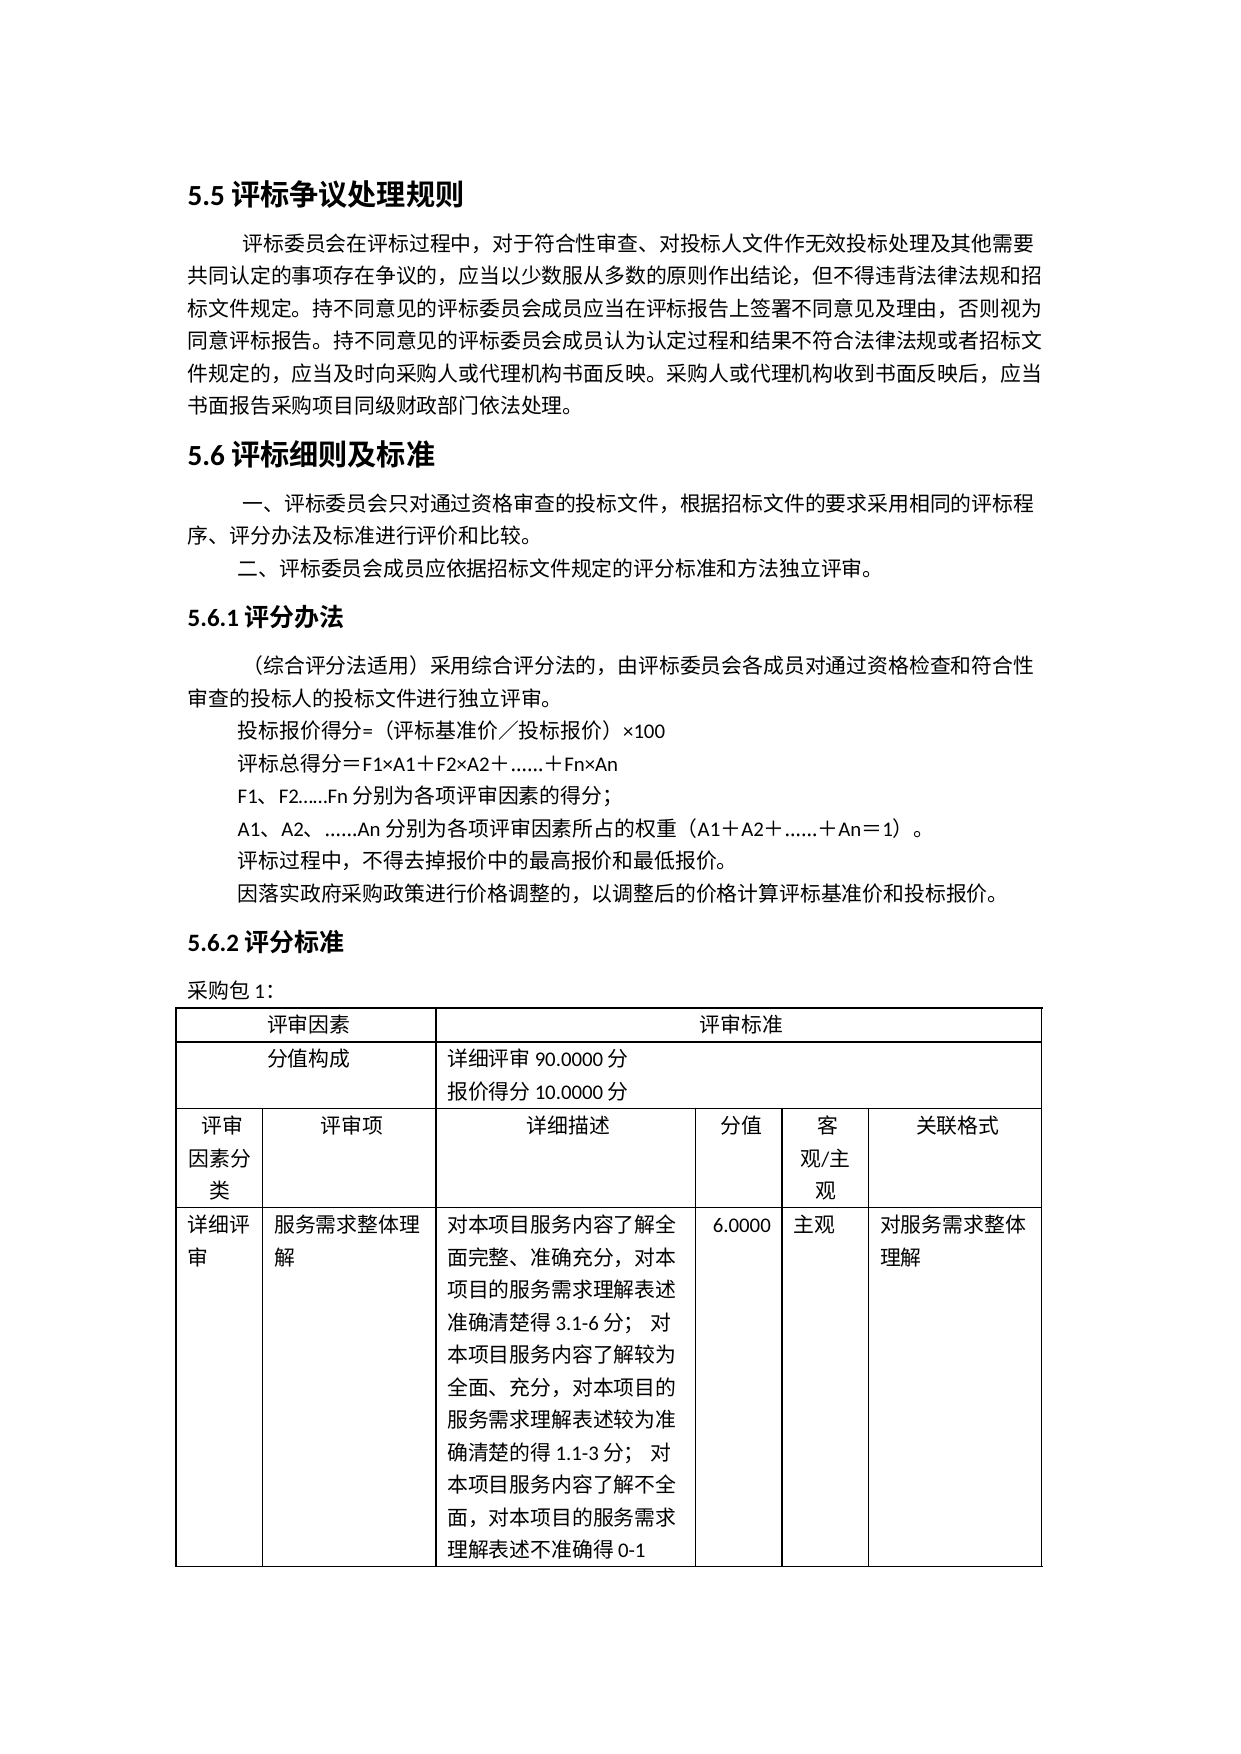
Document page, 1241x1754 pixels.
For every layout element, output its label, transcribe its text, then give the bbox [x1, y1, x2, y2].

text 评标委员会在评标过程中，对于符合性审查、对投标人文件作无效投标处理及其他需要共同认定的事项存在争议的，应当以少数服从多数的原则作出结论，但不得违背法律法规和招标文件规定。持不同意见的评标委员会成员应当在评标报告上签署不同意见及理由，否则视为同意评标报告。持不同意见的评标委员会成员认为认定过程和结果不符合法律法规或者招标文件规定的，应当及时向采购人或代理机构书面反映。采购人或代理机构收到书面反映后，应当书面报告采购项目同级财政部门依法处理。 [187, 227, 1053, 422]
text F1、F2……Fn分别为各项评审因素的得分； [187, 779, 1053, 812]
table_cell 详细评审 [177, 1208, 262, 1566]
table_cell 主观 [783, 1208, 868, 1566]
text A1、A2、……An 分别为各项评审因素所占的权重（A1＋A2＋……＋An＝1）。 [187, 812, 1053, 844]
table_cell 详细描述 [437, 1109, 695, 1207]
table_cell 服务需求整体理解 [263, 1208, 435, 1566]
text 评标总得分＝F1×A1＋F2×A2＋……＋Fn×An [187, 747, 1053, 779]
table_header 评审标准 [437, 1009, 1041, 1041]
table_cell 关联格式 [869, 1109, 1041, 1207]
table_cell 6.0000 [696, 1208, 781, 1566]
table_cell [437, 1208, 695, 1566]
text 一、评标委员会只对通过资格审查的投标文件，根据招标文件的要求采用相同的评标程序、评分办法及标准进行评价和比较。 [187, 487, 1053, 552]
text 5.6.1评分办法 [187, 584, 1053, 649]
table_cell 对服务需求整体理解 [869, 1208, 1041, 1566]
table_cell 客观/主观 [783, 1109, 868, 1207]
text 因落实政府采购政策进行价格调整的，以调整后的价格计算评标基准价和投标报价。 [187, 877, 1053, 909]
table_header 评审因素 [177, 1009, 435, 1041]
text 二、评标委员会成员应依据招标文件规定的评分标准和方法独立评审。 [187, 552, 1053, 584]
table_cell 评审因素分类 [177, 1109, 262, 1207]
text 投标报价得分=（评标基准价／投标报价）×100 [187, 714, 1053, 747]
table_cell 评审项 [263, 1109, 435, 1207]
table_cell 分值 [696, 1109, 781, 1207]
text 5.6评标细则及标准 [187, 422, 1053, 487]
text 采购包1： [187, 974, 1053, 1007]
table_cell 详细评审90.0000分 报价得分10.0000分 [437, 1043, 1041, 1108]
text 5.6.2评分标准 [187, 909, 1053, 974]
table_cell 分值构成 [177, 1043, 435, 1108]
text 5.5评标争议处理规则 [187, 162, 1053, 227]
text （综合评分法适用）采用综合评分法的，由评标委员会各成员对通过资格检查和符合性审查的投标人的投标文件进行独立评审。 [187, 649, 1053, 714]
text 评标过程中，不得去掉报价中的最高报价和最低报价。 [187, 844, 1053, 877]
